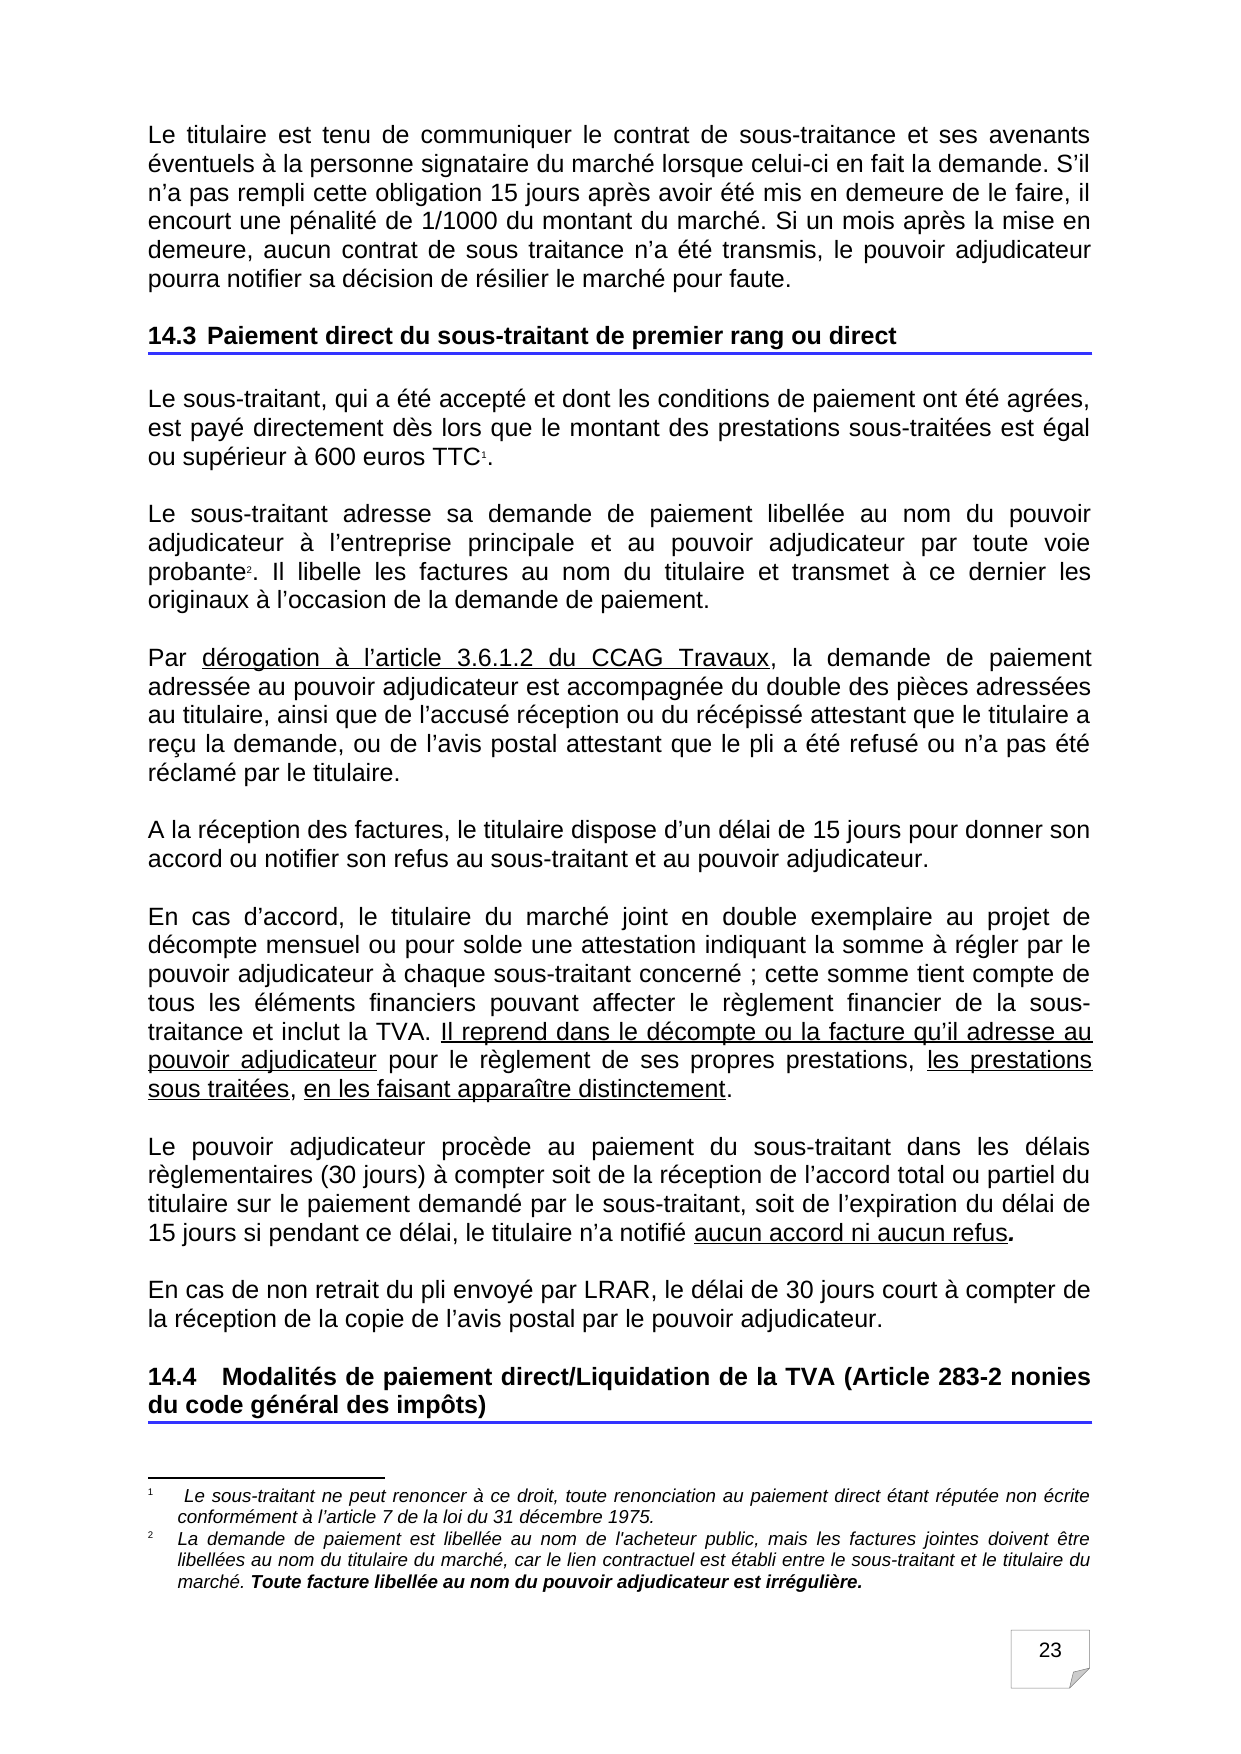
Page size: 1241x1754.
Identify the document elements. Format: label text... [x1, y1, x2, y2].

text En cas de non retrait du pli envoyé par LRAR, le délai de 30 jours court à compter de la réception de la copie de l’avis postal par le pouvoir adjudicateur. [148, 1275, 1092, 1333]
text Par dérogation à l’article 3.6.1.2 du CCAG Travaux, la demande de paiement adressée au pouvoir adjudicateur est accompagnée du double des pièces adressées au titulaire, ainsi que de l’accusé réception ou du récépissé attestant que le titulaire a reçu la demande, ou de l’avis postal attestant que le pli a été refusé ou n’a pas été réclamé par le titulaire. [148, 643, 1092, 786]
text A la réception des factures, le titulaire dispose d’un délai de 15 jours pour donner son accord ou notifier son refus au sous-traitant et au pouvoir adjudicateur. [148, 815, 1092, 873]
text Le pouvoir adjudicateur procède au paiement du sous-traitant dans les délais règlementaires (30 jours) à compter soit de la réception de l’accord total ou partiel du titulaire sur le paiement demandé par le sous-traitant, soit de l’expiration du délai de 15 jours si pendant ce délai, le titulaire n’a notifié aucun accord ni aucun refus. [148, 1131, 1092, 1246]
text En cas d’accord, le titulaire du marché joint en double exemplaire au projet de décompte mensuel ou pour solde une attestation indiquant la somme à régler par le pouvoir adjudicateur à chaque sous-traitant concerné ; cette somme tient compte de tous les éléments financiers pouvant affecter le règlement financier de la sous-traitance et inclut la TVA. Il reprend dans le décompte ou la facture qu’il adresse au pouvoir adjudicateur pour le règlement de ses propres prestations, les prestations sous traitées, en les faisant apparaître distinctement. [148, 901, 1092, 1103]
text Le titulaire est tenu de communiquer le contrat de sous-traitance et ses avenants éventuels à la personne signataire du marché lorsque celui-ci en fait la demande. S’il n’a pas rempli cette obligation 15 jours après avoir été mis en demeure de le faire, il encourt une pénalité de 1/1000 du montant du marché. Si un mois après la mise en demeure, aucun contrat de sous traitance n’a été transmis, le pouvoir adjudicateur pourra notifier sa décision de résilier le marché pour faute. [148, 120, 1092, 292]
text 14.4 Modalités de paiement direct/Liquidation de la TVA (Article 283-2 nonies du code général des impôts) [148, 1361, 1092, 1421]
text Le sous-traitant, qui a été accepté et dont les conditions de paiement ont été agrées, est payé directement dès lors que le montant des prestations sous-traitées est égal ou supérieur à 600 euros TTC. [148, 384, 1092, 470]
text Le sous-traitant adresse sa demande de paiement libellée au nom du pouvoir adjudicateur à l’entreprise principale et au pouvoir adjudicateur par toute voie probante. Il libelle les factures au nom du titulaire et transmet à ce dernier les originaux à l’occasion de la demande de paiement. [148, 499, 1092, 614]
text 14.3 Paiement direct du sous-traitant de premier rang ou direct [148, 321, 1092, 352]
